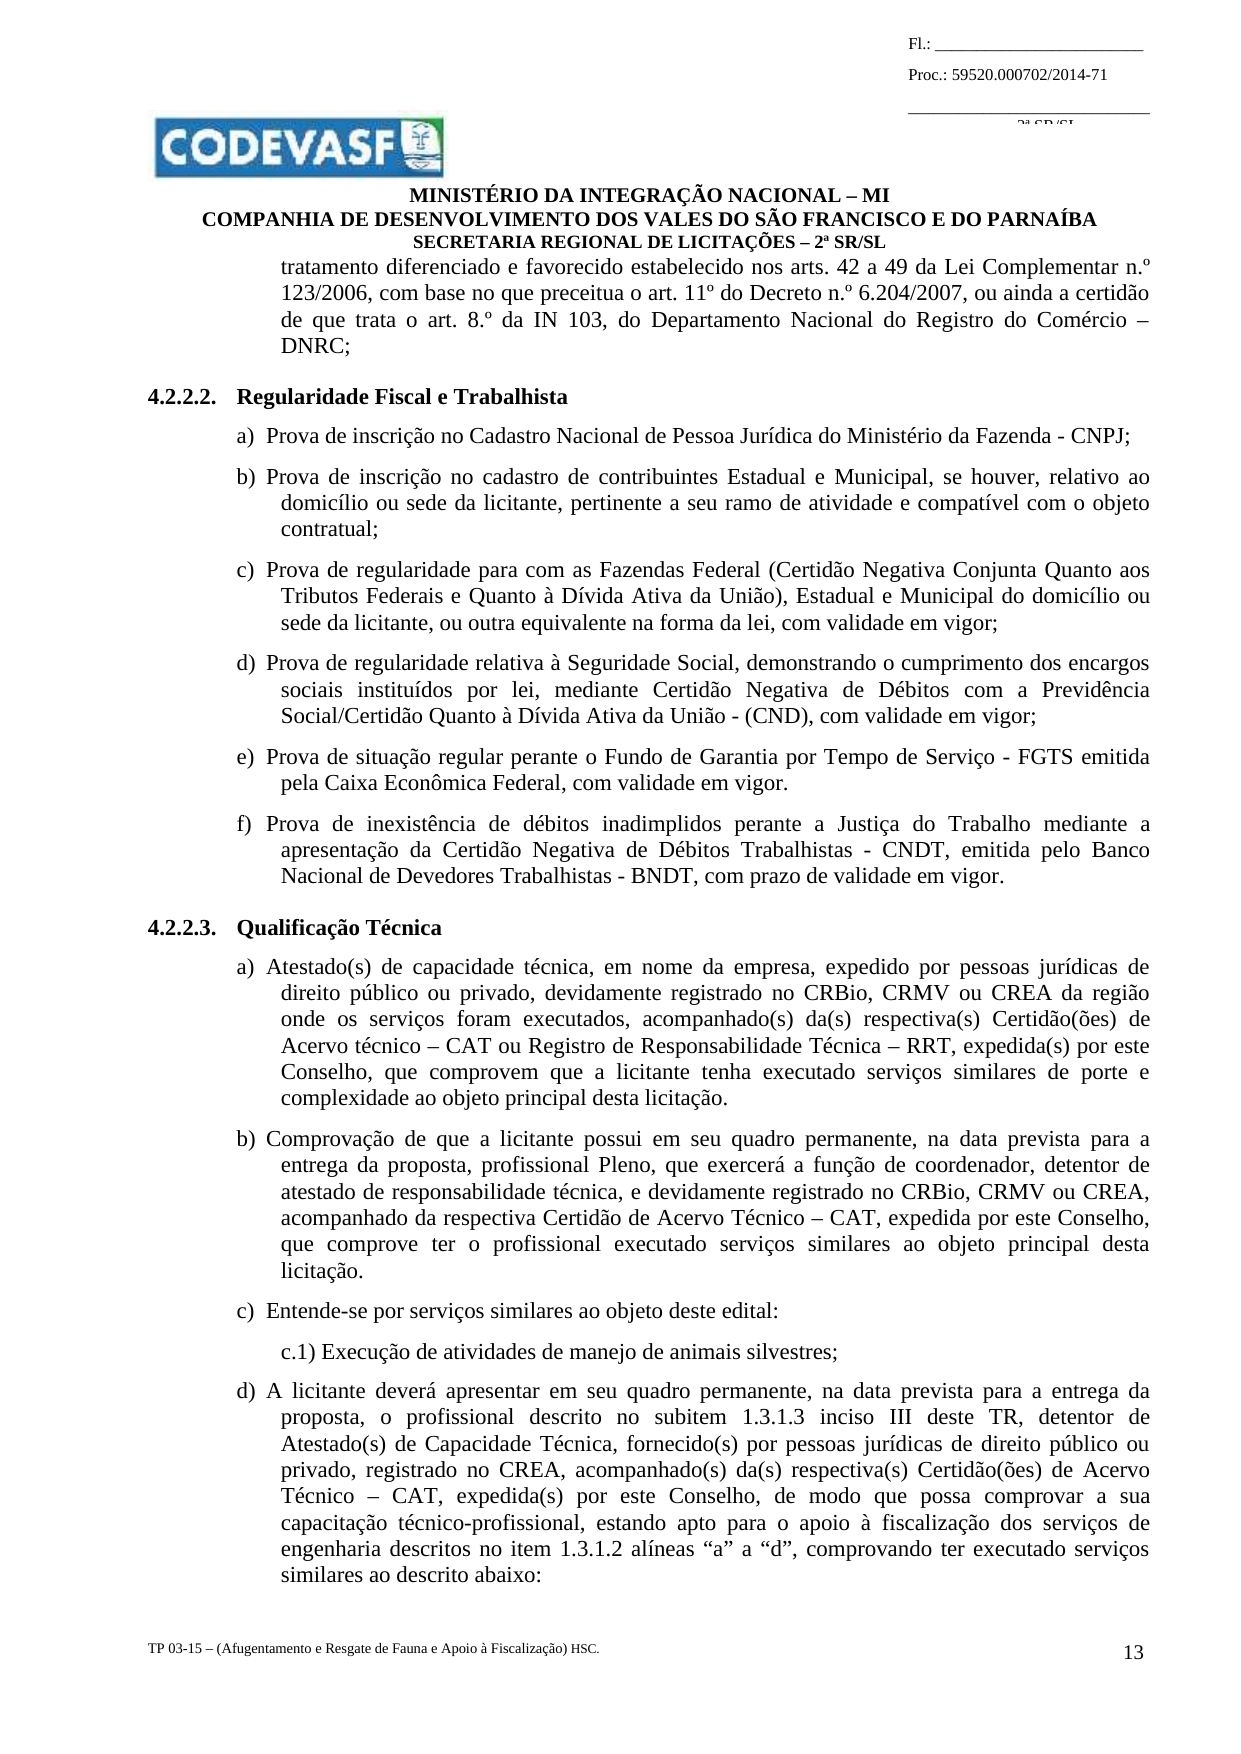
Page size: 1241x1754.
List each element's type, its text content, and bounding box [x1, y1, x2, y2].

list Prova de regularidade para com as Fazendas Federal (Certidão Negativa Conjunta Quanto aos Tributos Federais e Quanto à Dívida Ativa da União), Estadual e Municipal do domicílio ou sede da licitante, ou outra equivalente na forma da lei, com validade em vigor; [236, 556, 1152, 635]
list A licitante deverá apresentar em seu quadro permanente, na data prevista para a entrega da proposta, o profissional descrito no subitem 1.3.1.3 inciso III deste TR, detentor de Atestado(s) de Capacidade Técnica, fornecido(s) por pessoas jurídicas de direito público ou privado, registrado no CREA, acompanhado(s) da(s) respectiva(s) Certidão(ões) de Acervo Técnico – CAT, expedida(s) por este Conselho, de modo que possa comprovar a sua capacitação técnico-profissional, estando apto para o apoio à fiscalização dos serviços de engenharia descritos no item 1.3.1.2 alíneas “a” a “d”, comprovando ter executado serviços similares ao descrito abaixo: [236, 1377, 1152, 1588]
list Entende-se por serviços similares ao objeto deste edital: [236, 1297, 1152, 1324]
list Prova de inscrição no Cadastro Nacional de Pessoa Jurídica do Ministério da Fazenda - CNPJ; [236, 422, 1152, 448]
list Prova de situação regular perante o Fundo de Garantia por Tempo de Serviço - FGTS emitida pela Caixa Econômica Federal, com validade em vigor. [236, 743, 1152, 796]
list Comprovação de que a licitante possui em seu quadro permanente, na data prevista para a entrega da proposta, profissional Pleno, que exercerá a função de coordenador, detentor de atestado de responsabilidade técnica, e devidamente registrado no CRBio, CRMV ou CREA, acompanhado da respectiva Certidão de Acervo Técnico – CAT, expedida por este Conselho, que comprove ter o profissional executado serviços similares ao objeto principal desta licitação. [236, 1125, 1152, 1283]
text c.1) Execução de atividades de manejo de animais silvestres; [281, 1338, 1152, 1364]
list Qualificação Técnica [148, 914, 1152, 940]
list Prova de inscrição no cadastro de contribuintes Estadual e Municipal, se houver, relativo ao domicílio ou sede da licitante, pertinente a seu ramo de atividade e compatível com o objeto contratual; [236, 463, 1152, 542]
list Regularidade Fiscal e Trabalhista [148, 383, 1152, 410]
list Prova de regularidade relativa à Seguridade Social, demonstrando o cumprimento dos encargos sociais instituídos por lei, mediante Certidão Negativa de Débitos com a Previdência Social/Certidão Quanto à Dívida Ativa da União - (CND), com validade em vigor; [236, 649, 1152, 728]
picture [147, 110, 449, 184]
list Prova de inexistência de débitos inadimplidos perante a Justiça do Trabalho mediante a apresentação da Certidão Negativa de Débitos Trabalhistas - CNDT, emitida pelo Banco Nacional de Devedores Trabalhistas - BNDT, com prazo de validade em vigor. [236, 810, 1152, 889]
list Atestado(s) de capacidade técnica, em nome da empresa, expedido por pessoas jurídicas de direito público ou privado, devidamente registrado no CRBio, CRMV ou CREA da região onde os serviços foram executados, acompanhado(s) da(s) respectiva(s) Certidão(ões) de Acervo técnico – CAT ou Registro de Responsabilidade Técnica – RRT, expedida(s) por este Conselho, que comprovem que a licitante tenha executado serviços similares de porte e complexidade ao objeto principal desta licitação. [236, 953, 1152, 1111]
